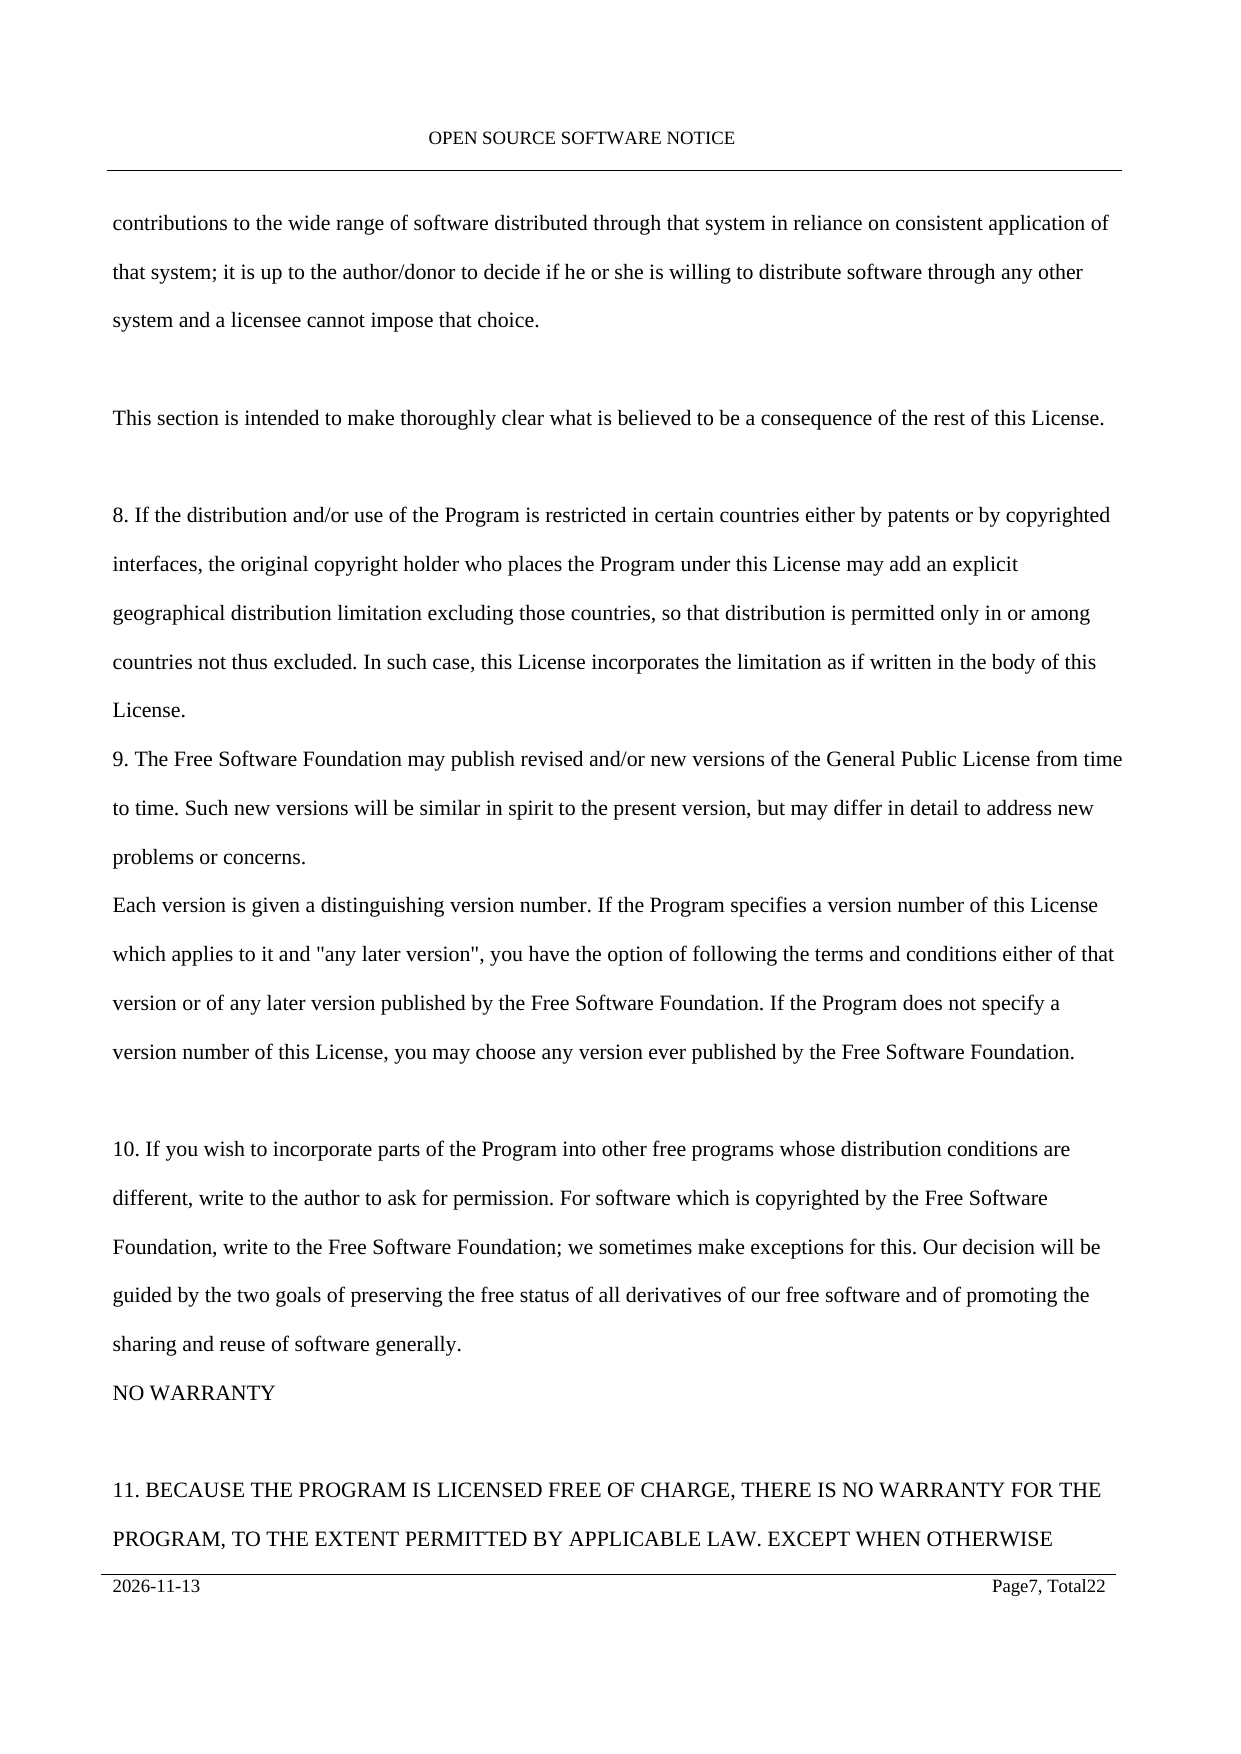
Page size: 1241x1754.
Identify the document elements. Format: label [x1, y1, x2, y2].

text [112, 206, 1128, 1555]
